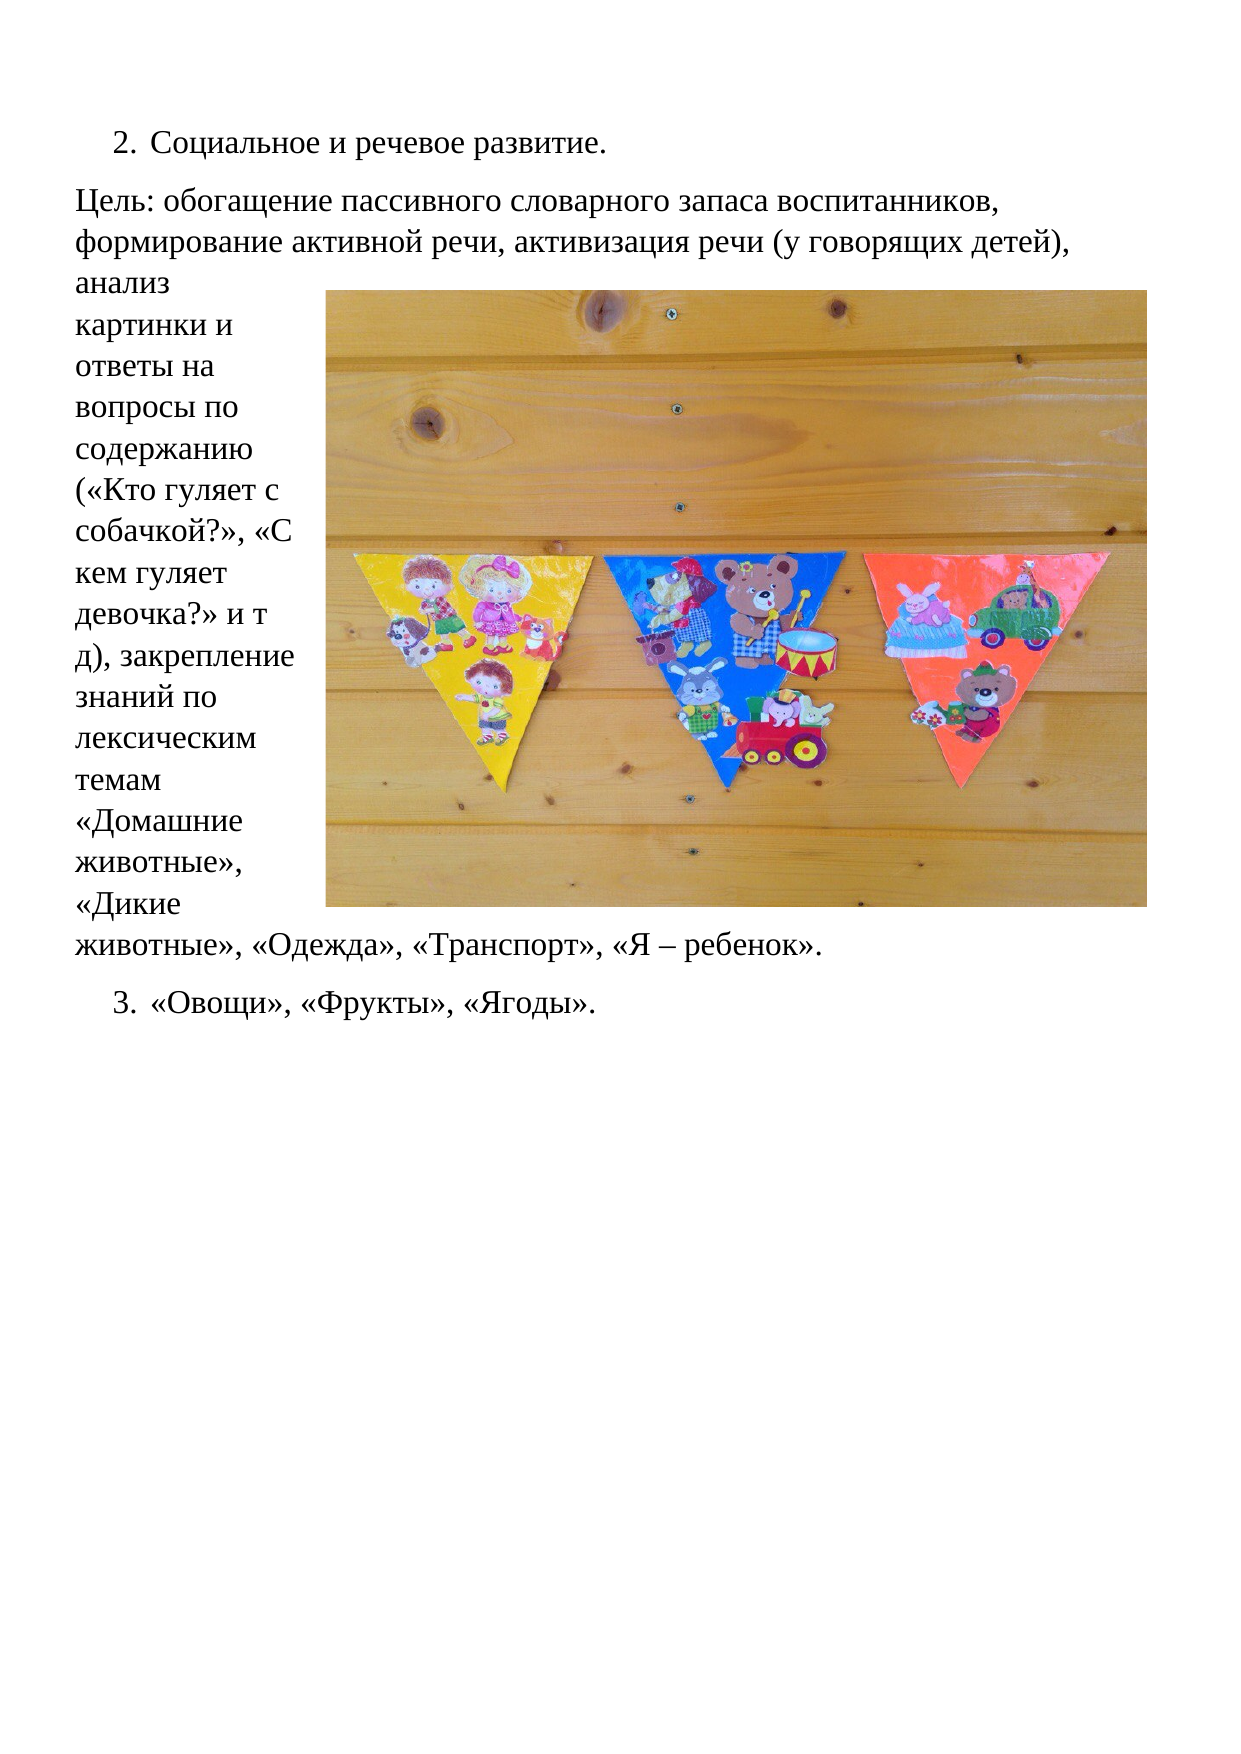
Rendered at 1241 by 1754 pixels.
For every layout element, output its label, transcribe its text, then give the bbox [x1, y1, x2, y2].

picture [325, 290, 1147, 906]
list Социальное и речевое развитие. [112, 122, 1165, 160]
list «Овощи», «Фрукты», «Ягоды». [112, 982, 1165, 1021]
